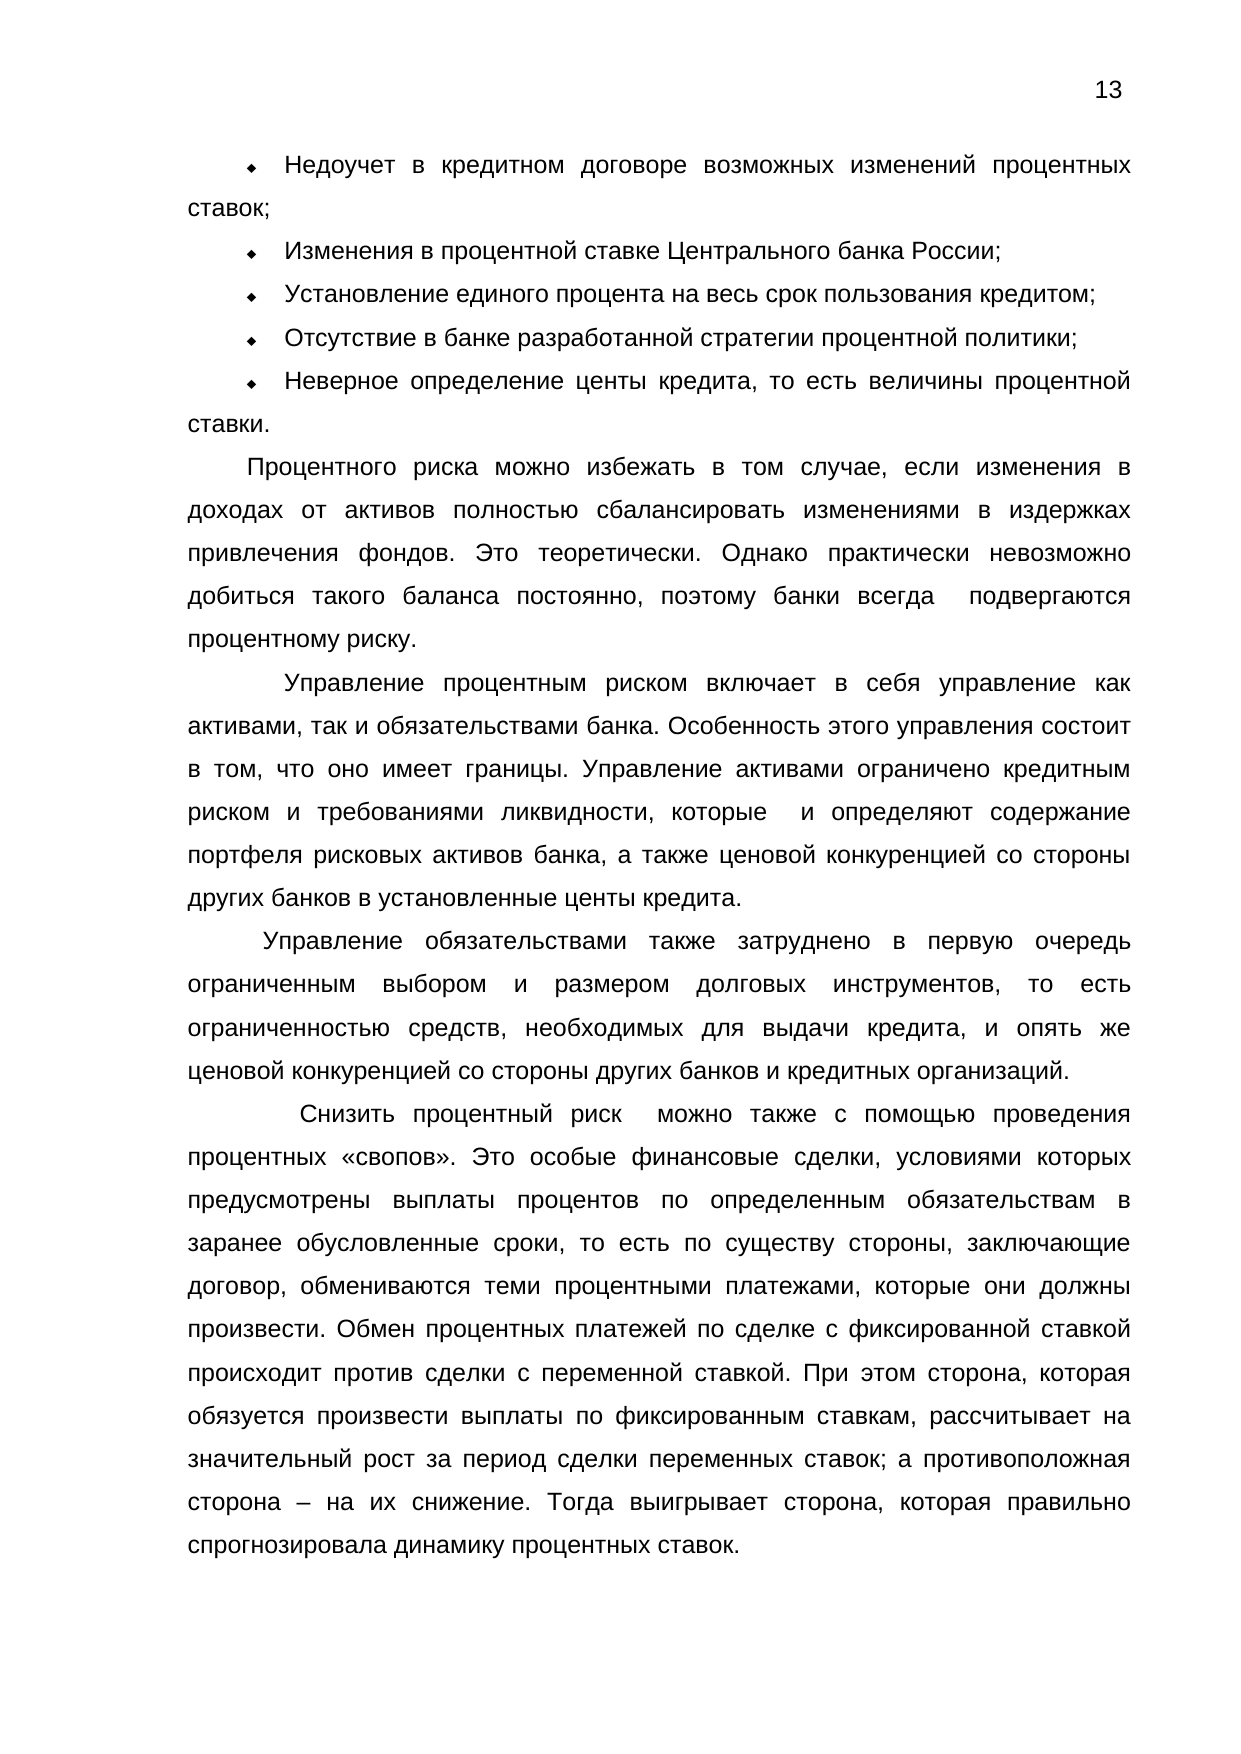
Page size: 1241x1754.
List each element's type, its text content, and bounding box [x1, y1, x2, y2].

list Отсутствие в банке разработанной стратегии процентной политики; [187, 322, 1132, 351]
text Процентного риска можно избежать в том случае, если изменения в доходах от активов полностью сбалансировать изменениями в издержках привлечения фондов. Это теоретически. Однако практически невозможно добиться такого баланса постоянно, поэтому банки всегда подвергаются процентному риску. [187, 452, 1132, 653]
list Неверное определение центы кредита, то есть величины процентной ставки. [187, 366, 1132, 437]
list Изменения в процентной ставке Центрального банка России; [187, 236, 1132, 265]
list Установление единого процента на весь срок пользования кредитом; [187, 279, 1132, 308]
text Управление процентным риском включает в себя управление как активами, так и обязательствами банка. Особенность этого управления состоит в том, что оно имеет границы. Управление активами ограничено кредитным риском и требованиями ликвидности, которые и определяют содержание портфеля рисковых активов банка, а также ценовой конкуренцией со стороны других банков в установленные центы кредита. [187, 667, 1132, 912]
list Недоучет в кредитном договоре возможных изменений процентных ставок; [187, 150, 1132, 222]
text Управление обязательствами также затруднено в первую очередь ограниченным выбором и размером долговых инструментов, то есть ограниченностью средств, необходимых для выдачи кредита, и опять же ценовой конкуренцией со стороны других банков и кредитных организаций. [187, 926, 1132, 1084]
text Снизить процентный риск можно также с помощью проведения процентных «свопов». Это особые финансовые сделки, условиями которых предусмотрены выплаты процентов по определенным обязательствам в заранее обусловленные сроки, то есть по существу стороны, заключающие договор, обмениваются теми процентными платежами, которые они должны произвести. Обмен процентных платежей по сделке с фиксированной ставкой происходит против сделки с переменной ставкой. При этом сторона, которая обязуется произвести выплаты по фиксированным ставкам, рассчитывает на значительный рост за период сделки переменных ставок; а противоположная сторона – на их снижение. Тогда выигрывает сторона, которая правильно спрогнозировала динамику процентных ставок. [187, 1099, 1132, 1559]
